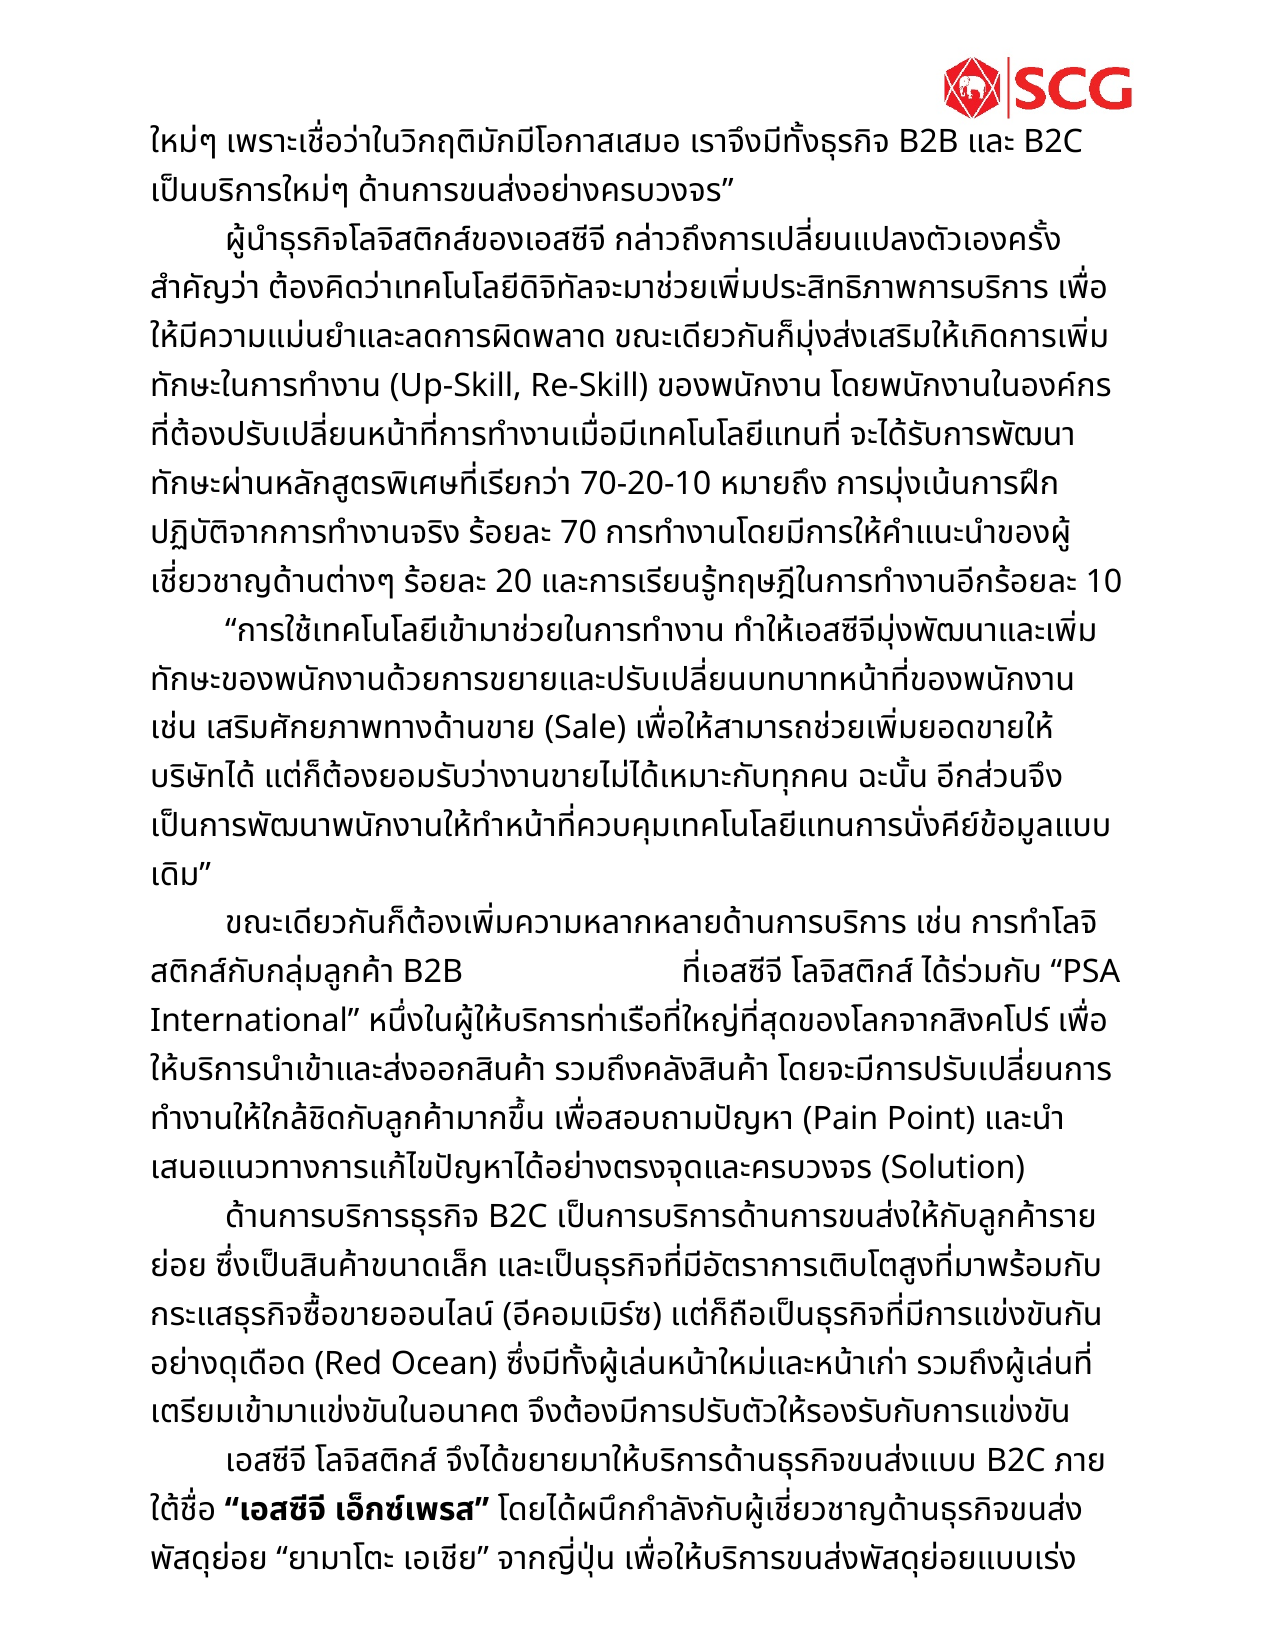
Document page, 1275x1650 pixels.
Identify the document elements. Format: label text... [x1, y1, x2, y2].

text ขณะเดียวกันก็ต้องเพิ่มความหลากหลายด้านการบริการ เช่น การทำโลจิสติกส์กับกลุ่มลูกค้า B2B ที่เอสซีจี โลจิสติกส์ ได้ร่วมกับ “PSA International” หนึ่งในผู้ให้บริการท่าเรือที่ใหญ่ที่สุดของโลกจากสิงคโปร์ เพื่อให้บริการนำเข้าและส่งออกสินค้า รวมถึงคลังสินค้า โดยจะมีการปรับเปลี่ยนการทำงานให้ใกล้ชิดกับลูกค้ามากขึ้น เพื่อสอบถามปัญหา (Pain Point) และนำเสนอแนวทางการแก้ไขปัญหาได้อย่างตรงจุดและครบวงจร (Solution) [150, 899, 1125, 1193]
text ด้านการบริการธุรกิจ B2C เป็นการบริการด้านการขนส่งให้กับลูกค้ารายย่อย ซึ่งเป็นสินค้าขนาดเล็ก และเป็นธุรกิจที่มีอัตราการเติบโตสูงที่มาพร้อมกับกระแสธุรกิจซื้อขายออนไลน์ (อีคอมเมิร์ซ) แต่ก็ถือเป็นธุรกิจที่มีการแข่งขันกันอย่างดุเดือด (Red Ocean) ซึ่งมีทั้งผู้เล่นหน้าใหม่และหน้าเก่า รวมถึงผู้เล่นที่เตรียมเข้ามาแข่งขันในอนาคต จึงต้องมีการปรับตัวให้รองรับกับการแข่งขัน [150, 1193, 1125, 1437]
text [150, 118, 1125, 216]
picture [914, 26, 1160, 150]
text “การใช้เทคโนโลยีเข้ามาช่วยในการทำงาน ทำให้เอสซีจีมุ่งพัฒนาและเพิ่มทักษะของพนักงานด้วยการขยายและปรับเปลี่ยนบทบาทหน้าที่ของพนักงาน เช่น เสริมศักยภาพทางด้านขาย (Sale) เพื่อให้สามารถช่วยเพิ่มยอดขายให้บริษัทได้ แต่ก็ต้องยอมรับว่างานขายไม่ได้เหมาะกับทุกคน ฉะนั้น อีกส่วนจึงเป็นการพัฒนาพนักงานให้ทำหน้าที่ควบคุมเทคโนโลยีแทนการนั่งคีย์ข้อมูลแบบเดิม” [150, 607, 1125, 899]
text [150, 1437, 1125, 1584]
text ผู้นำธุรกิจโลจิสติกส์ของเอสซีจี กล่าวถึงการเปลี่ยนแปลงตัวเองครั้งสำคัญว่า ต้องคิดว่าเทคโนโลยีดิจิทัลจะมาช่วยเพิ่มประสิทธิภาพการบริการ เพื่อให้มีความแม่นยำและลดการผิดพลาด ขณะเดียวกันก็มุ่งส่งเสริมให้เกิดการเพิ่มทักษะในการทำงาน (Up-Skill, Re-Skill) ของพนักงาน โดยพนักงานในองค์กรที่ต้องปรับเปลี่ยนหน้าที่การทำงานเมื่อมีเทคโนโลยีแทนที่ จะได้รับการพัฒนาทักษะผ่านหลักสูตรพิเศษที่เรียกว่า 70-20-10 หมายถึง การมุ่งเน้นการฝึกปฏิบัติจากการทำงานจริง ร้อยละ 70 การทำงานโดยมีการให้คำแนะนำของผู้เชี่ยวชาญด้านต่างๆ ร้อยละ 20 และการเรียนรู้ทฤษฎีในการทำงานอีกร้อยละ 10 [150, 216, 1125, 607]
